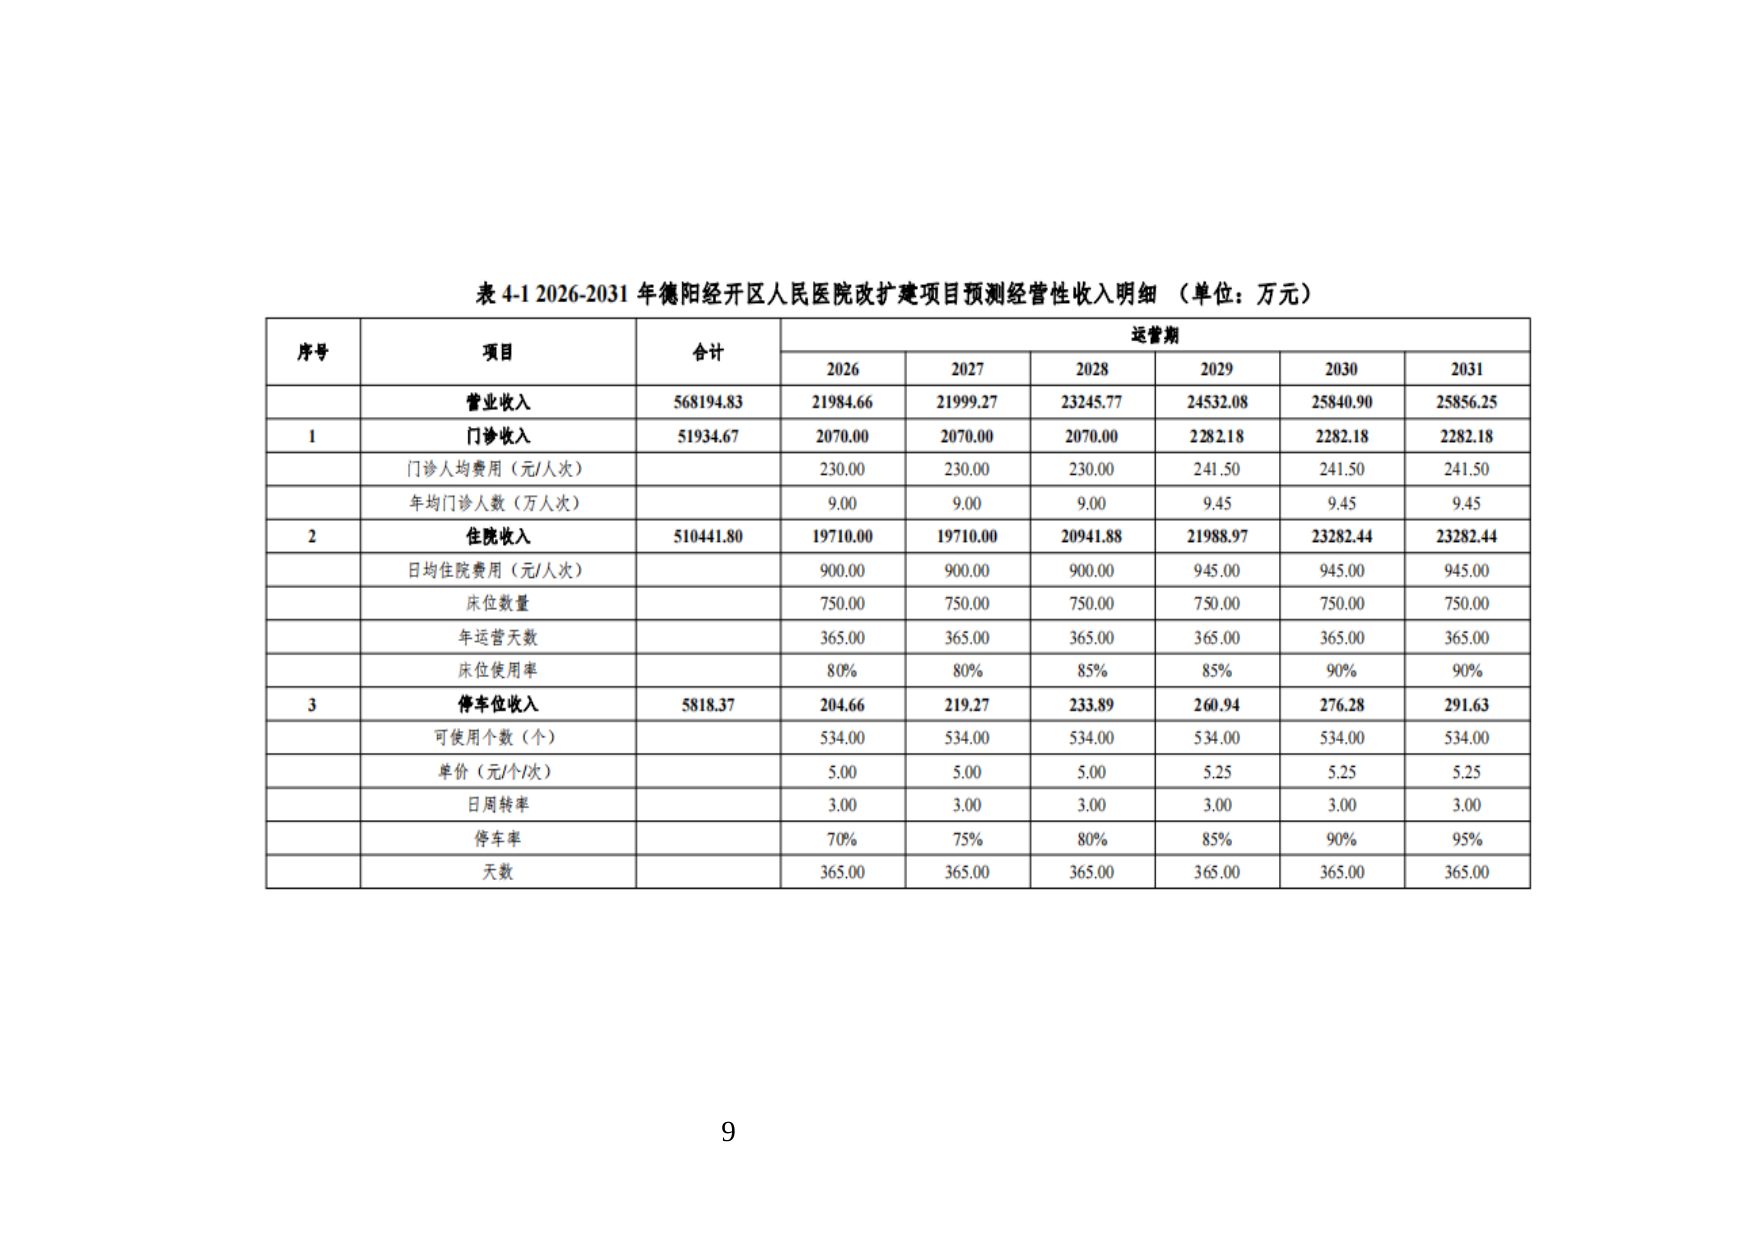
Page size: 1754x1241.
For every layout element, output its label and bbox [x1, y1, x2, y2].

picture [200, 224, 1576, 930]
